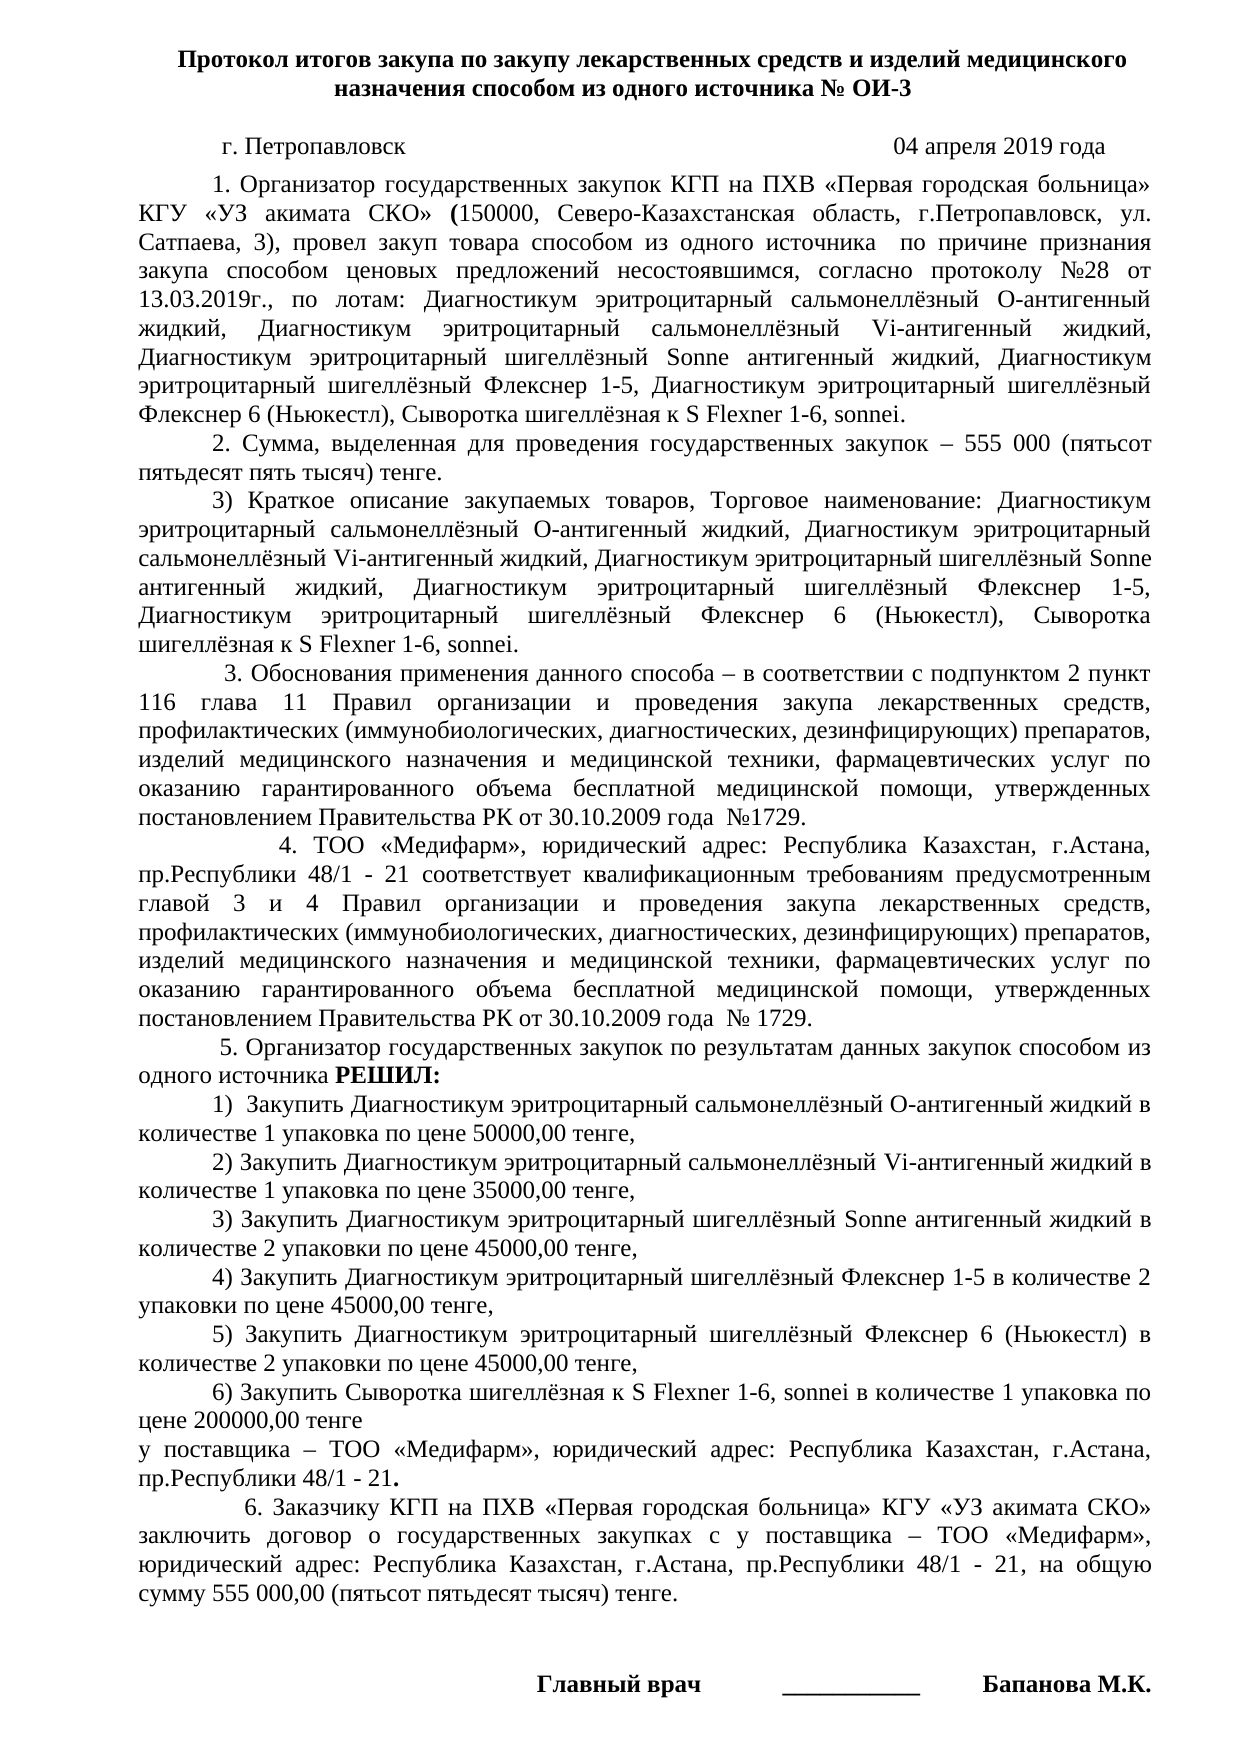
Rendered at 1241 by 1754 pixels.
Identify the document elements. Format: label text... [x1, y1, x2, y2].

text 5. Организатор государственных закупок по результатам данных закупок способом из одного источника РЕШИЛ: [138, 1032, 1152, 1089]
text Главный врач ___________ Бапанова М.К. [94, 1669, 1152, 1698]
text 6) Закупить Сыворотка шигеллёзная к S Flexner 1-6, sonnei в количестве 1 упаковка по цене 200000,00 тенге [138, 1377, 1152, 1434]
text 3) Закупить Диагностикум эритроцитарный шигеллёзный Sonne антигенный жидкий в количестве 2 упаковки по цене 45000,00 тенге, [138, 1204, 1152, 1262]
text Протокол итогов закупа по закупу лекарственных средств и изделий медицинского назначения способом из одного источника № ОИ-3 [94, 44, 1152, 102]
text 5) Закупить Диагностикум эритроцитарный шигеллёзный Флекснер 6 (Ньюкестл) в количестве 2 упаковки по цене 45000,00 тенге, [138, 1319, 1152, 1377]
text 1. Организатор государственных закупок КГП на ПХВ «Первая городская больница» КГУ «УЗ акимата СКО» (150000, Северо-Казахстанская область, г.Петропавловск, ул. Сатпаева, 3), провел закуп товара способом из одного источника по причине признания закупа способом ценовых предложений несостоявшимся, согласно протоколу №28 от 13.03.2019г., по лотам: Диагностикум эритроцитарный сальмонеллёзный О-антигенный жидкий, Диагностикум эритроцитарный сальмонеллёзный Vi-антигенный жидкий, Диагностикум эритроцитарный шигеллёзный Sonne антигенный жидкий, Диагностикум эритроцитарный шигеллёзный Флекснер 1-5, Диагностикум эритроцитарный шигеллёзный Флекснер 6 (Ньюкестл), Сыворотка шигеллёзная к S Flexner 1-6, sonnei. [138, 169, 1152, 428]
text 2. Сумма, выделенная для проведения государственных закупок – 555 000 (пятьсот пятьдесят пять тысяч) тенге. [138, 428, 1152, 486]
text 2) Закупить Диагностикум эритроцитарный сальмонеллёзный Vi-антигенный жидкий в количестве 1 упаковка по цене 35000,00 тенге, [138, 1147, 1152, 1204]
text 3) Краткое описание закупаемых товаров, Торговое наименование: Диагностикум эритроцитарный сальмонеллёзный О-антигенный жидкий, Диагностикум эритроцитарный сальмонеллёзный Vi-антигенный жидкий, Диагностикум эритроцитарный шигеллёзный Sonne антигенный жидкий, Диагностикум эритроцитарный шигеллёзный Флекснер 1-5, Диагностикум эритроцитарный шигеллёзный Флекснер 6 (Ньюкестл), Сыворотка шигеллёзная к S Flexner 1-6, sonnei. [138, 486, 1152, 658]
text 6. Заказчику КГП на ПХВ «Первая городская больница» КГУ «УЗ акимата СКО» заключить договор о государственных закупках с у поставщика – ТОО «Медифарм», юридический адрес: Республика Казахстан, г.Астана, пр.Республики 48/1 - 21, на общую сумму 555 000,00 (пятьсот пятьдесят тысяч) тенге. [138, 1492, 1152, 1607]
text 4) Закупить Диагностикум эритроцитарный шигеллёзный Флекснер 1-5 в количестве 2 упаковки по цене 45000,00 тенге, [138, 1262, 1152, 1319]
text 1) Закупить Диагностикум эритроцитарный сальмонеллёзный О-антигенный жидкий в количестве 1 упаковка по цене 50000,00 тенге, [138, 1089, 1152, 1147]
text 3. Обоснования применения данного способа – в соответствии с подпунктом 2 пункт 116 глава 11 Правил организации и проведения закупа лекарственных средств, профилактических (иммунобиологических, диагностических, дезинфицирующих) препаратов, изделий медицинского назначения и медицинской техники, фармацевтических услуг по оказанию гарантированного объема бесплатной медицинской помощи, утвержденных постановлением Правительства РК от 30.10.2009 года №1729. [138, 658, 1152, 831]
text г. Петропавловск 04 апреля 2019 года [138, 131, 1152, 160]
text у поставщика – ТОО «Медифарм», юридический адрес: Республика Казахстан, г.Астана, пр.Республики 48/1 - 21. [138, 1434, 1152, 1492]
text 4. ТОО «Медифарм», юридический адрес: Республика Казахстан, г.Астана, пр.Республики 48/1 - 21 соответствует квалификационным требованиям предусмотренным главой 3 и 4 Правил организации и проведения закупа лекарственных средств, профилактических (иммунобиологических, диагностических, дезинфицирующих) препаратов, изделий медицинского назначения и медицинской техники, фармацевтических услуг по оказанию гарантированного объема бесплатной медицинской помощи, утвержденных постановлением Правительства РК от 30.10.2009 года № 1729. [138, 831, 1152, 1032]
